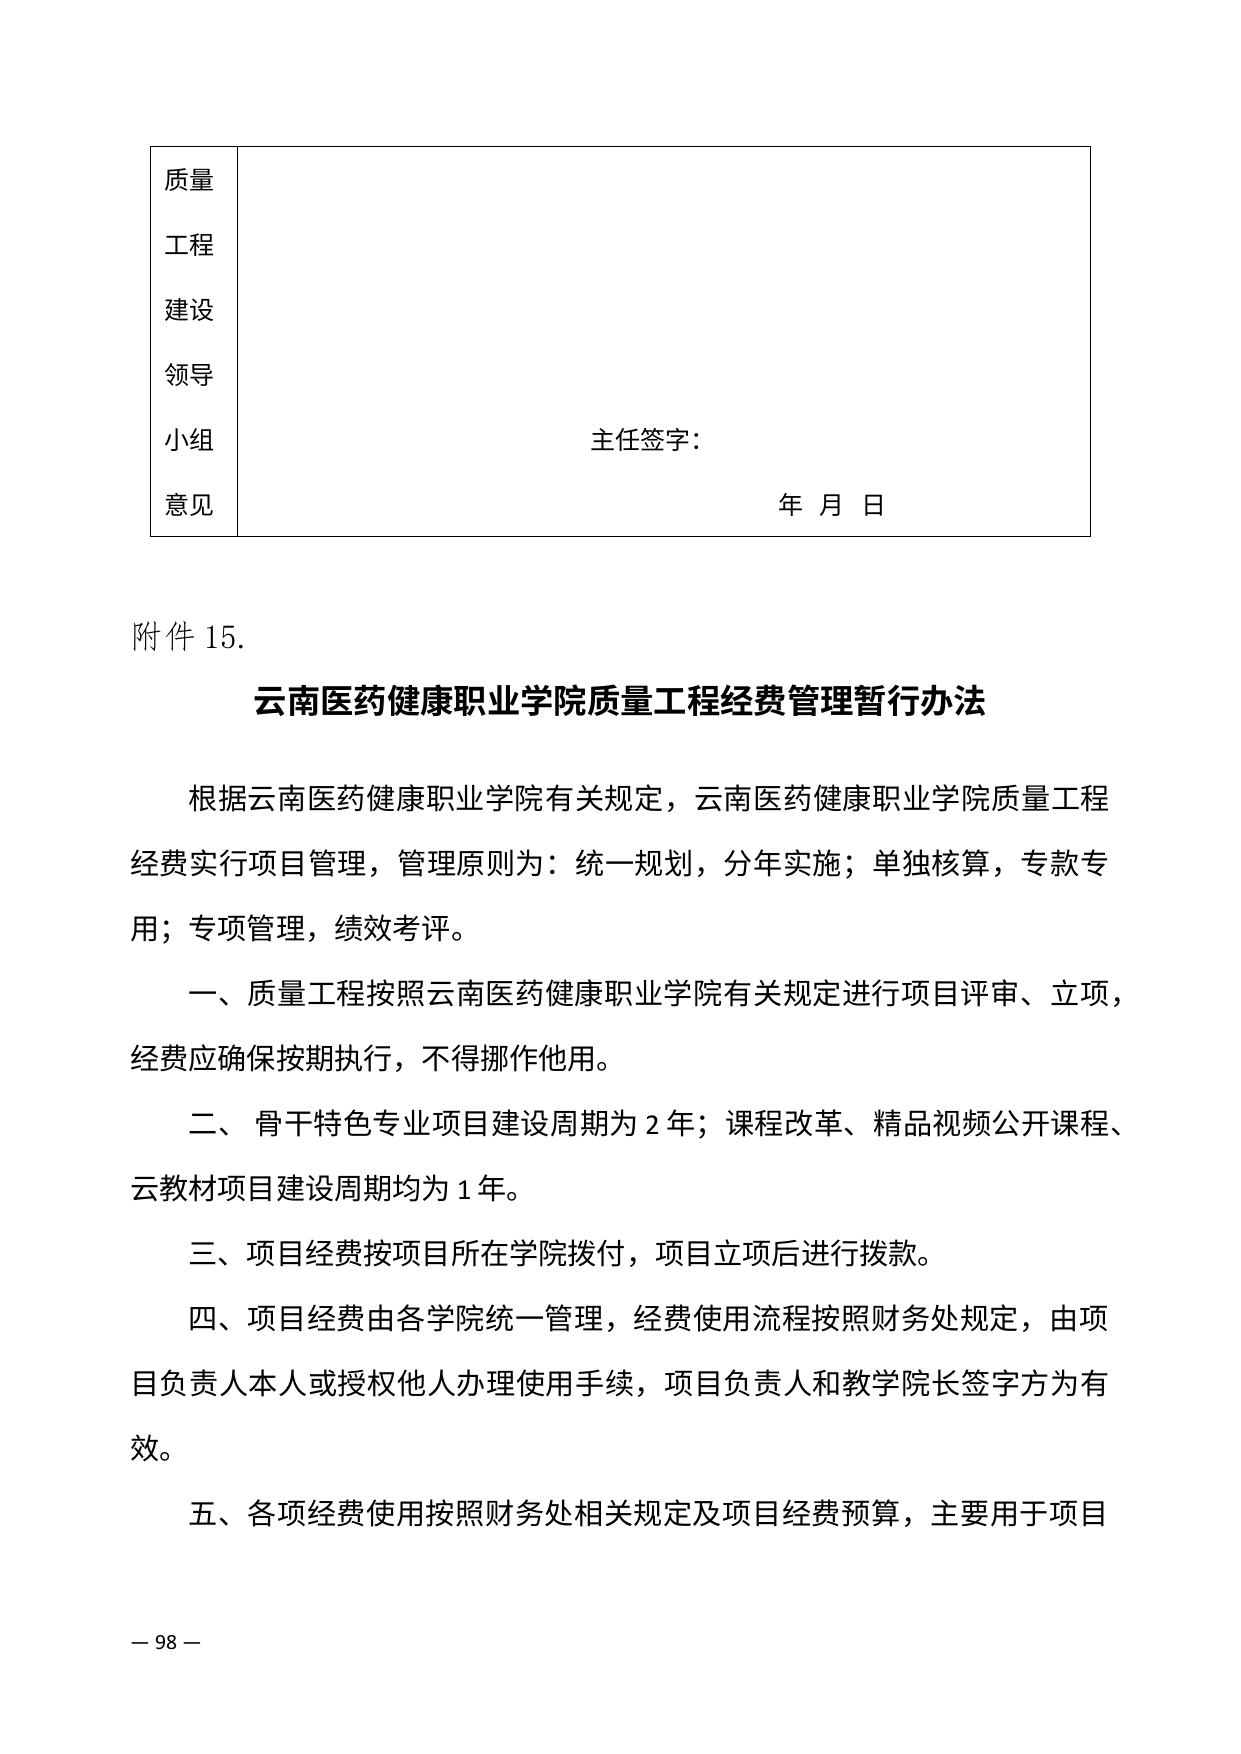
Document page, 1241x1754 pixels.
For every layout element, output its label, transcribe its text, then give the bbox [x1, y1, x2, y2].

text 一、质量工程按照云南医药健康职业学院有关规定进行项目评审、立项，经费应确保按期执行，不得挪作他用。 [130, 959, 1110, 1089]
text 附件15. [130, 602, 1110, 667]
text 二、 骨干特色专业项目建设周期为2年；课程改革、精品视频公开课程、云教材项目建设周期均为1年。 [130, 1089, 1110, 1219]
text 四、项目经费由各学院统一管理，经费使用流程按照财务处规定，由项目负责人本人或授权他人办理使用手续，项目负责人和教学院长签字方为有效。 [130, 1284, 1110, 1479]
table_cell 质量工程建设领导小组意见 [151, 147, 237, 536]
text 三、项目经费按项目所在学院拨付，项目立项后进行拨款。 [130, 1219, 1110, 1284]
text 云南医药健康职业学院质量工程经费管理暂行办法 [130, 667, 1110, 732]
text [130, 1479, 1110, 1544]
text 根据云南医药健康职业学院有关规定，云南医药健康职业学院质量工程经费实行项目管理，管理原则为：统一规划，分年实施；单独核算，专款专用；专项管理，绩效考评。 [130, 764, 1110, 959]
table_cell 主任签字： 年 月 日 [238, 147, 1090, 536]
